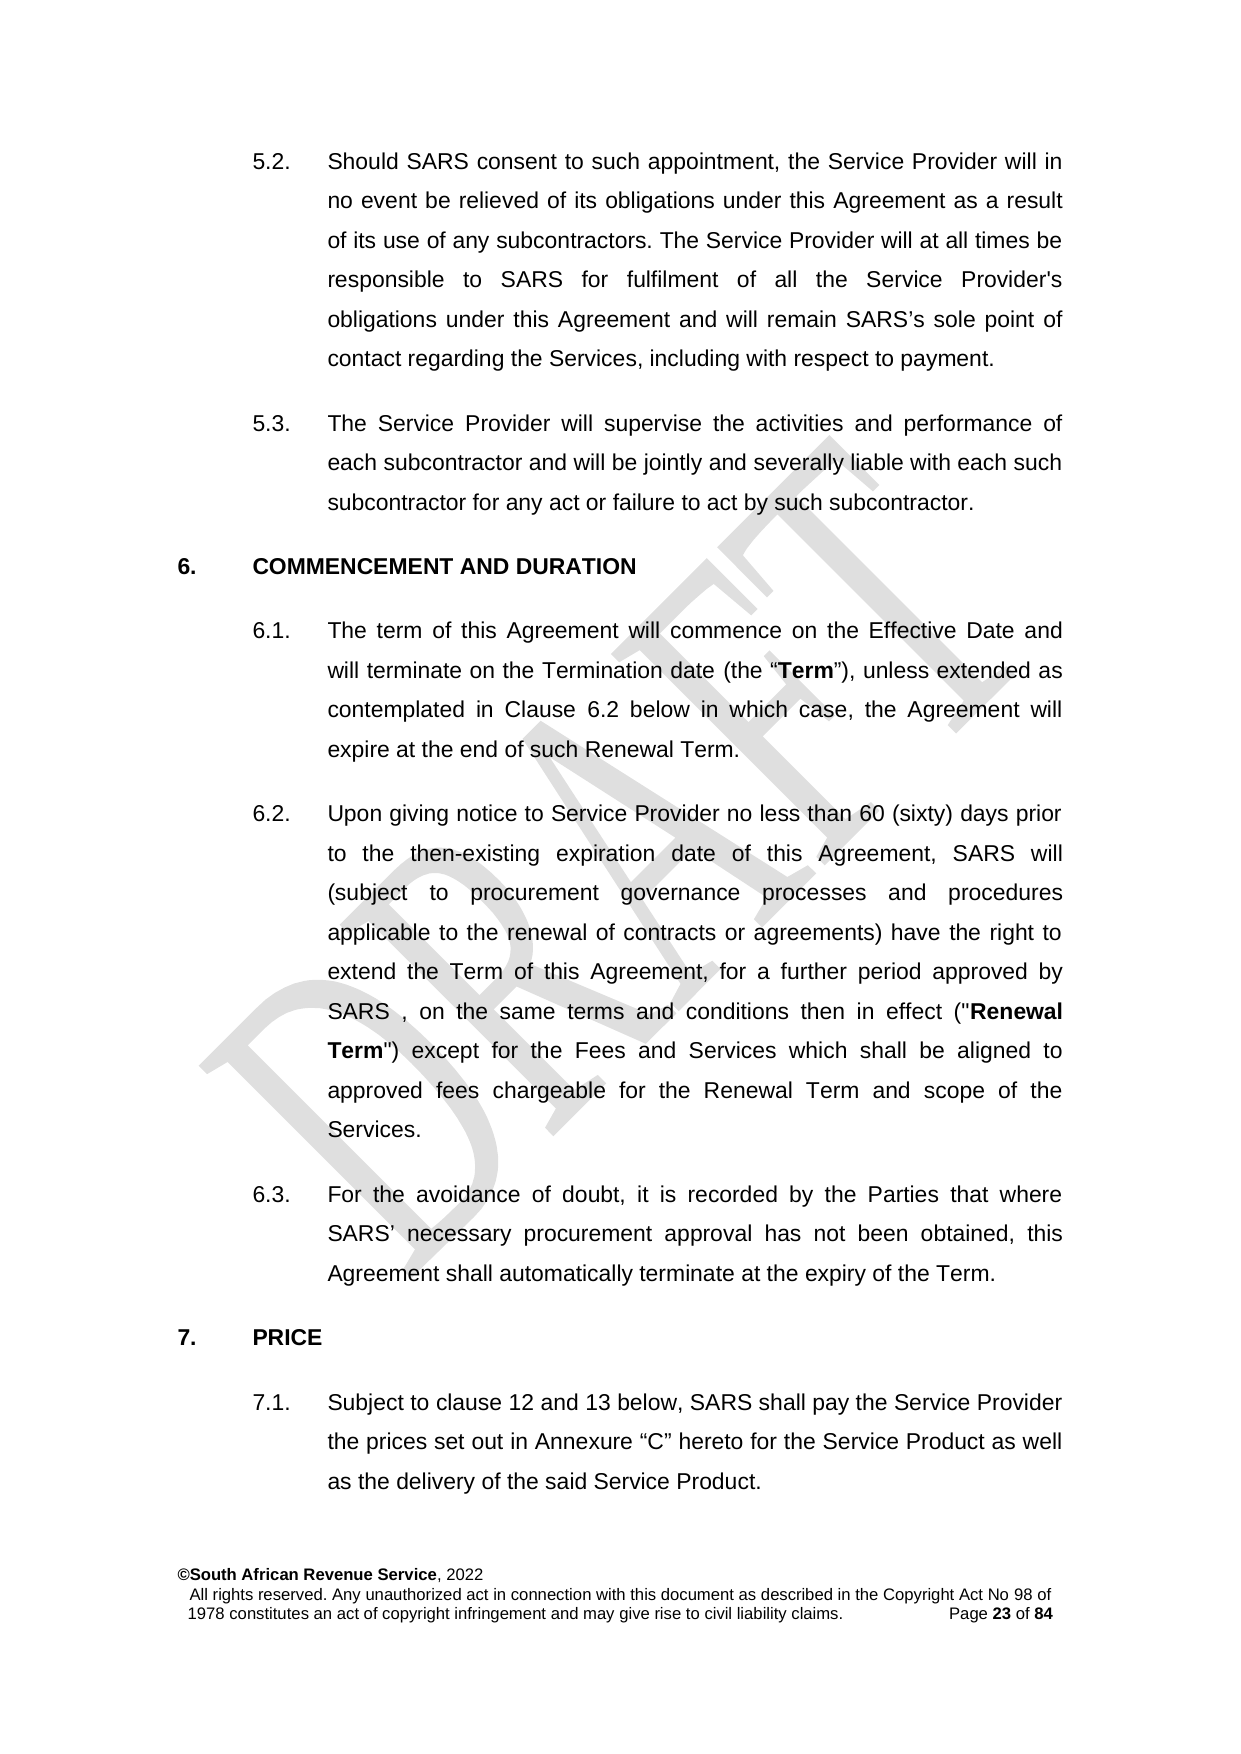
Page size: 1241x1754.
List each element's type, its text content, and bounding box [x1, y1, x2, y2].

list The term of this Agreement will commence on the Effective Date and will terminate on the Termination date (the “Term”), unless extended as contemplated in Clause 6.2 below in which case, the Agreement will expire at the end of such Renewal Term. [252, 617, 1063, 762]
list COMMENCEMENT AND DURATION [177, 553, 1063, 579]
list Should SARS consent to such appointment, the Service Provider will in no event be relieved of its obligations under this Agreement as a result of its use of any subcontractors. The Service Provider will at all times be responsible to SARS for fulfilment of all the Service Provider's obligations under this Agreement and will remain SARS’s sole point of contact regarding the Services, including with respect to payment. [252, 148, 1063, 371]
list For the avoidance of doubt, it is recorded by the Parties that where SARS’ necessary procurement approval has not been obtained, this Agreement shall automatically terminate at the expiry of the Term. [252, 1181, 1063, 1286]
list PRICE [177, 1324, 1063, 1351]
list The Service Provider will supervise the activities and performance of each subcontractor and will be jointly and severally liable with each such subcontractor for any act or failure to act by such subcontractor. [252, 409, 1063, 515]
list Upon giving notice to Service Provider no less than 60 (sixty) days prior to the then-existing expiration date of this Agreement, SARS will (subject to procurement governance processes and procedures applicable to the renewal of contracts or agreements) have the right to extend the Term of this Agreement, for a further period approved by SARS , on the same terms and conditions then in effect ("Renewal Term") except for the Fees and Services which shall be aligned to approved fees chargeable for the Renewal Term and scope of the Services. [252, 800, 1063, 1143]
list Subject to clause 12 and 13 below, SARS shall pay the Service Provider the prices set out in Annexure “C” hereto for the Service Product as well as the delivery of the said Service Product. [252, 1389, 1063, 1494]
